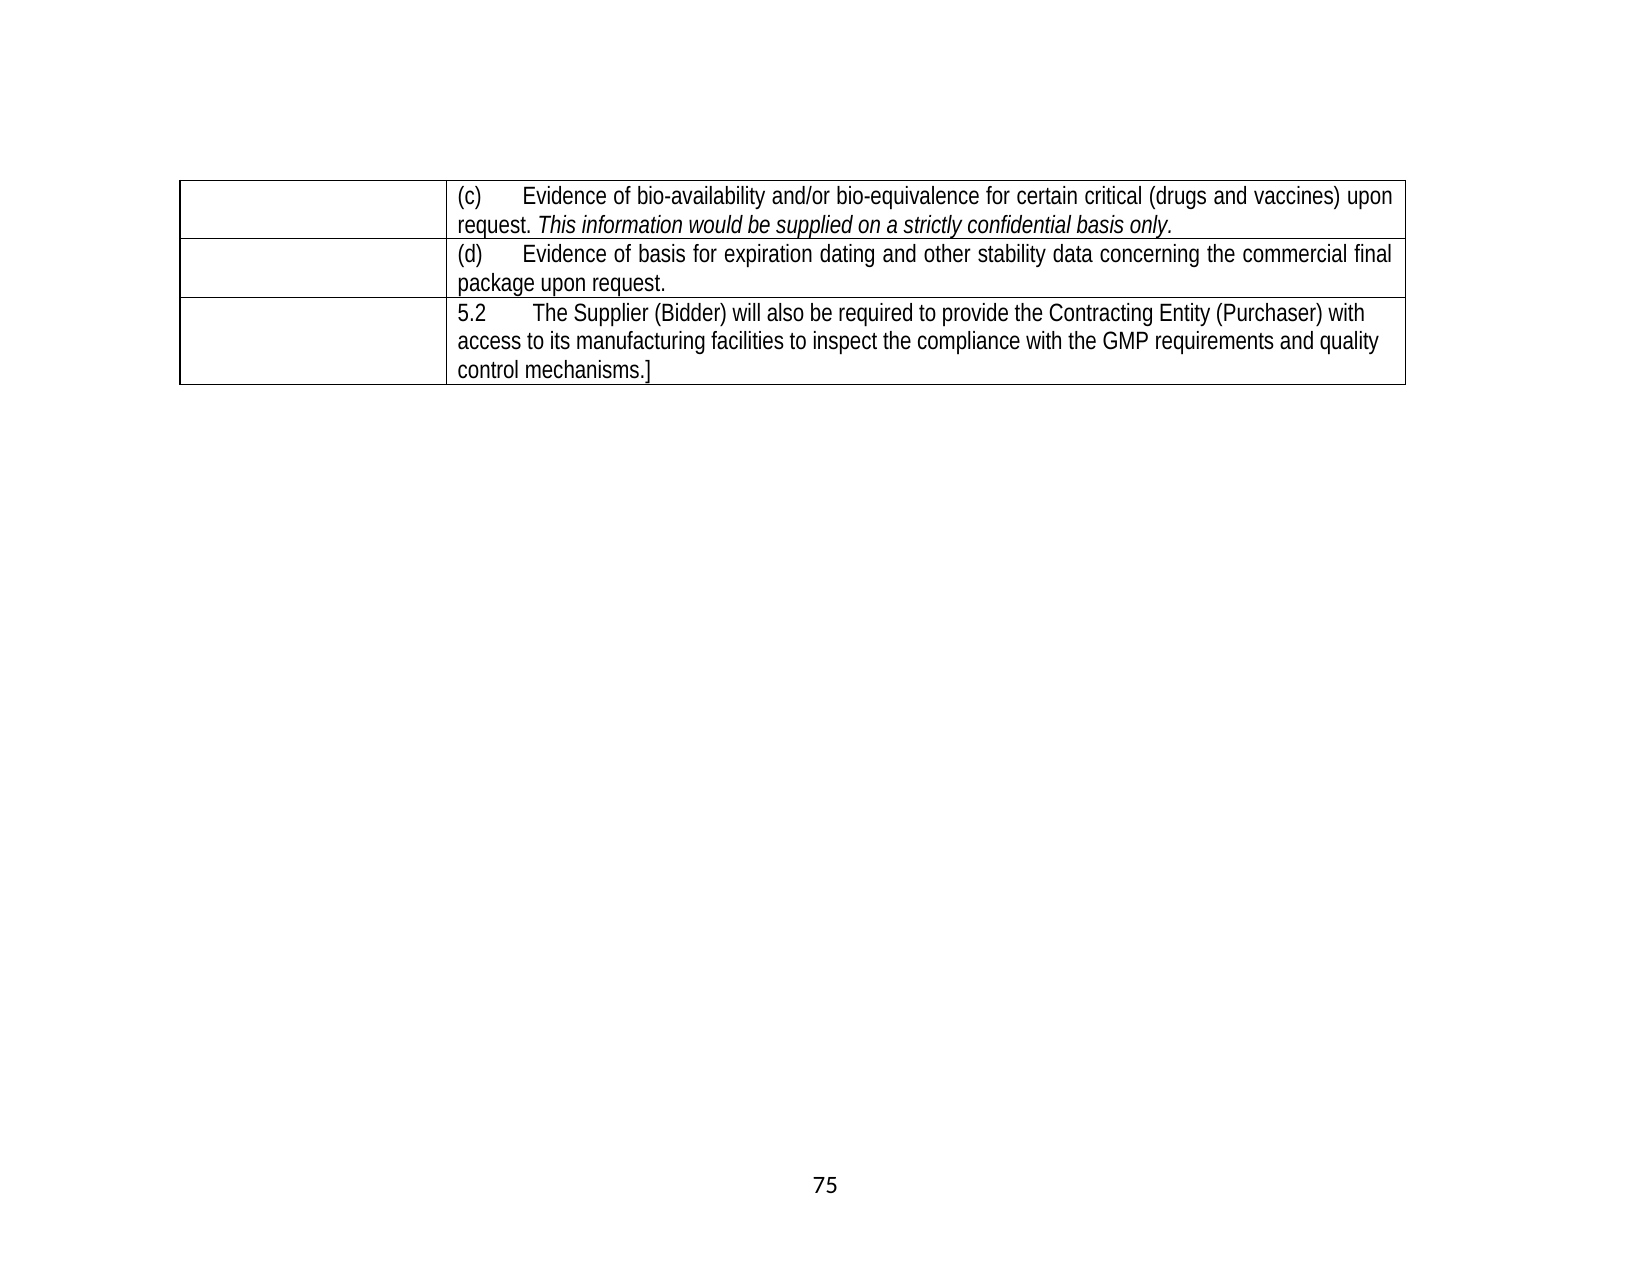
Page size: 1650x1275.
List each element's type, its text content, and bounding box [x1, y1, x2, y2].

table_cell [181, 181, 446, 238]
table_cell [181, 298, 446, 384]
table_cell 5.2 The Supplier (Bidder) will also be required to provide the Contracting Entity (Purchaser) with access to its manufacturing facilities to inspect the compliance with the GMP requirements and quality control mechanisms.] [447, 298, 1405, 384]
table_cell [181, 239, 446, 297]
table_cell Evidence of bio-availability and/or bio-equivalence for certain critical (drugs and vaccines) upon request. This information would be supplied on a strictly confidential basis only. [447, 181, 1405, 238]
table_cell Evidence of basis for expiration dating and other stability data concerning the commercial final package upon request. [447, 239, 1405, 297]
